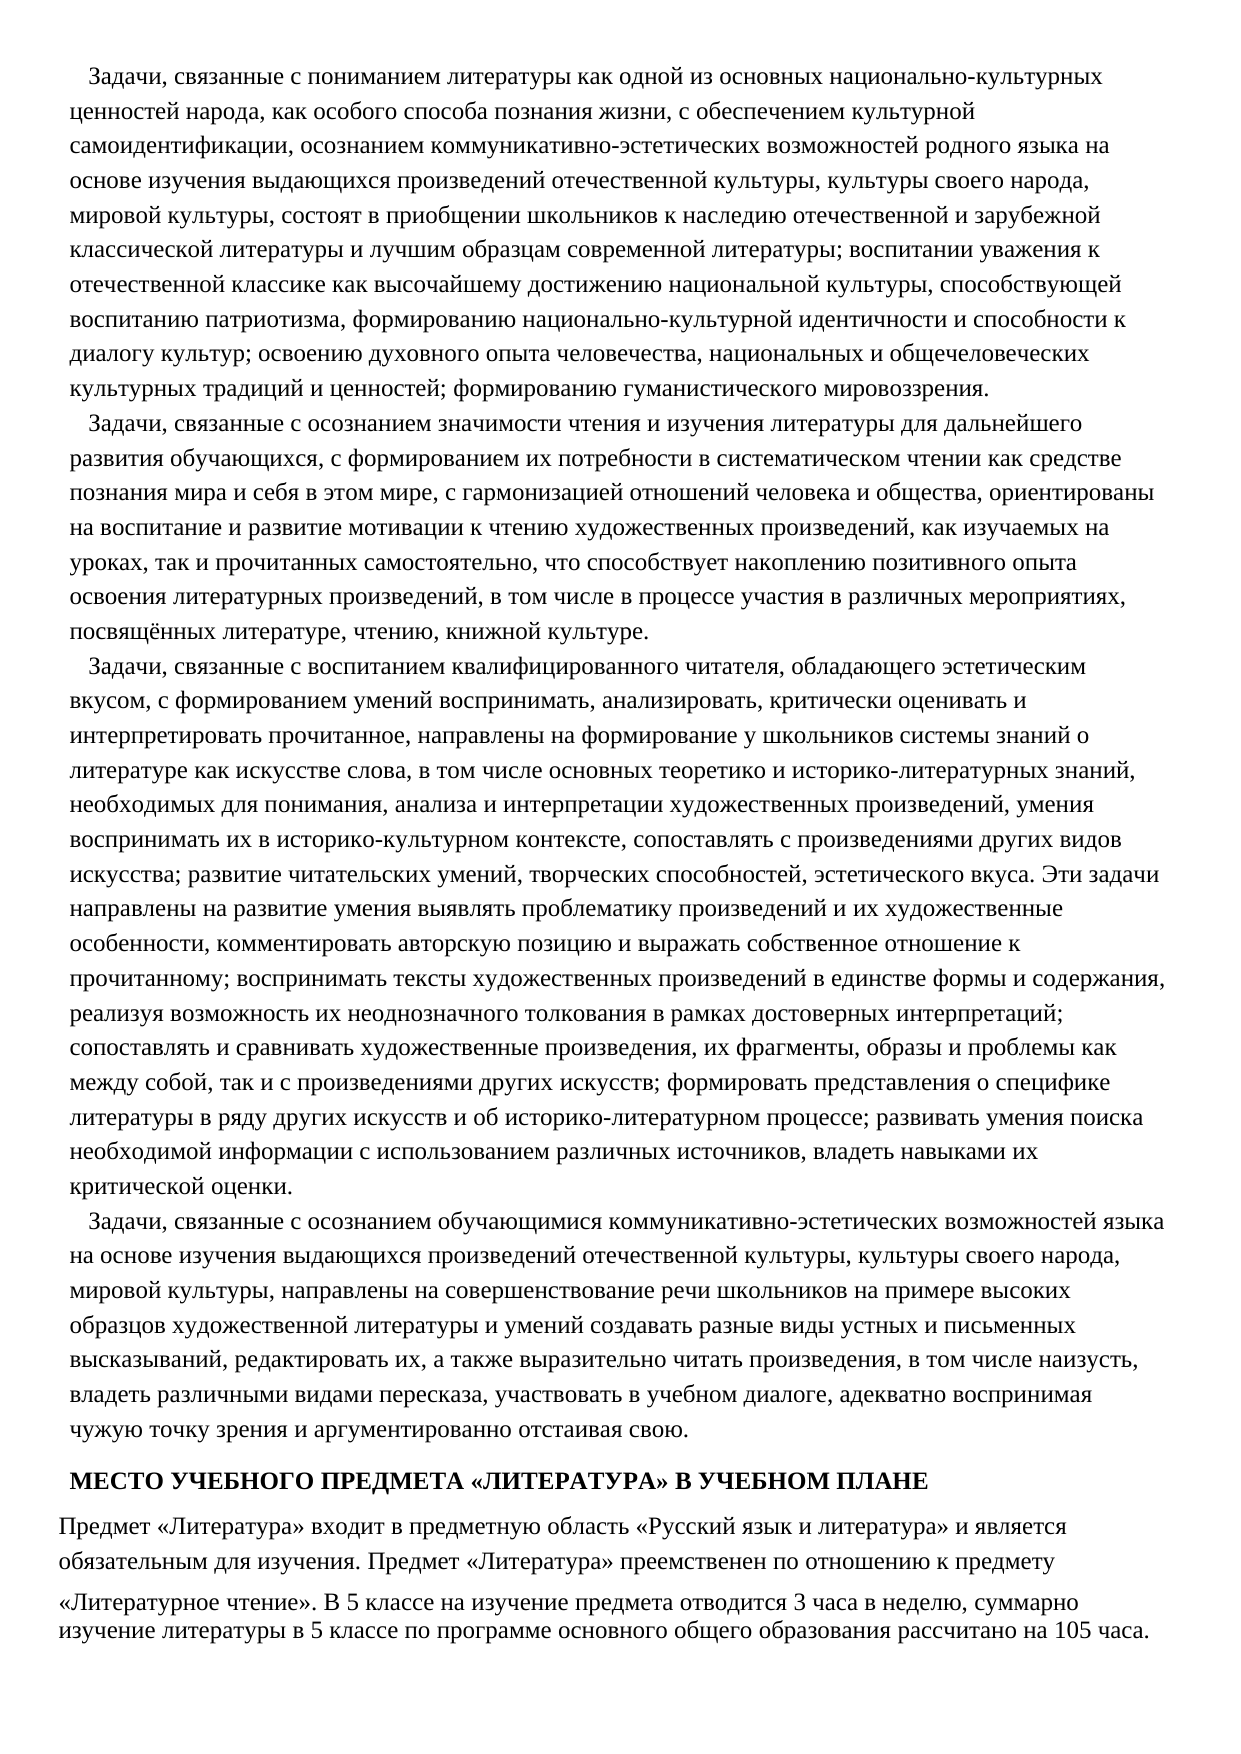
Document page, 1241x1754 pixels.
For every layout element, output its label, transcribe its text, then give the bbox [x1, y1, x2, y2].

text Задачи, связанные с осознанием значимости чтения и изучения литературы для дальнейшего развития обучающихся, с формированием их потребности в систематическом чтении как средстве познания мира и себя в этом мире, с гармонизацией отношений человека и общества, ориентированы на воспитание и развитие мотивации к чтению художественных произведений, как изучаемых на уроках, так и прочитанных самостоятельно, что способствует накоплению позитивного опыта освоения литературных произведений, в том числе в процессе участия в различных мероприятиях, посвящённых литературе, чтению, книжной культуре. [69, 408, 1157, 645]
text «Литературное чтение». В 5 классе на изучение предмета отводится 3 часа в неделю, суммарно изучение литературы в 5 классе по программе основного общего образования рассчитано на 105 часа. [58, 1587, 1182, 1644]
text Задачи, связанные с воспитанием квалифицированного читателя, обладающего эстетическим вкусом, с формированием умений воспринимать, анализировать, критически оценивать и интерпретировать прочитанное, направлены на формирование у школьников системы знаний о литературе как искусстве слова, в том числе основных теоретико и историко-литературных знаний, необходимых для понимания, анализа и интерпретации художественных произведений, умения воспринимать их в историко-культурном контексте, сопоставлять с произведениями других видов искусства; развитие читательских умений, творческих способностей, эстетического вкуса. Эти задачи направлены на развитие умения выявлять проблематику произведений и их художественные особенности, комментировать авторскую позицию и выражать собственное отношение к прочитанному; воспринимать тексты художественных произведений в единстве формы и содержания, реализуя возможность их неоднозначного толкования в рамках достоверных интерпретаций; сопоставлять и сравнивать художественные произведения, их фрагменты, образы и проблемы как между собой, так и с произведениями других искусств; формировать представления о специфике литературы в ряду других искусств и об историко-литературном процессе; развивать умения поиска необходимой информации с использованием различных источников, владеть навыками их критической оценки. [69, 651, 1168, 1200]
text Задачи, связанные с осознанием обучающимися коммуникативно-эстетических возможностей языка на основе изучения выдающихся произведений отечественной культуры, культуры своего народа, мировой культуры, направлены на совершенствование речи школьников на примере высоких образцов художественной литературы и умений создавать разные виды устных и письменных высказываний, редактировать их, а также выразительно читать произведения, в том числе наизусть, владеть различными видами пересказа, участвовать в учебном диалоге, адекватно воспринимая чужую точку зрения и аргументированно отстаивая свою. [69, 1206, 1167, 1443]
text Задачи, связанные с пониманием литературы как одной из основных национально-культурных ценностей народа, как особого способа познания жизни, с обеспечением культурной самоидентификации, осознанием коммуникативно-эстетических возможностей родного языка на основе изучения выдающихся произведений отечественной культуры, культуры своего народа, мировой культуры, состоят в приобщении школьников к наследию отечественной и зарубежной классической литературы и лучшим образцам современной литературы; воспитании уважения к отечественной классике как высочайшему достижению национальной культуры, способствующей воспитанию патриотизма, формированию национально-культурной идентичности и способности к диалогу культур; освоению духовного опыта человечества, национальных и общечеловеческих культурных традиций и ценностей; формированию гуманистического мировоззрения. [69, 61, 1129, 402]
text Предмет «Литература» входит в предметную область «Русский язык и литература» и является обязательным для изучения. Предмет «Литература» преемственен по отношению к предмету [58, 1511, 1100, 1574]
subtitle МЕСТО УЧЕБНОГО ПРЕДМЕТА «ЛИТЕРАТУРА» В УЧЕБНОМ ПЛАНЕ [69, 1466, 1182, 1495]
